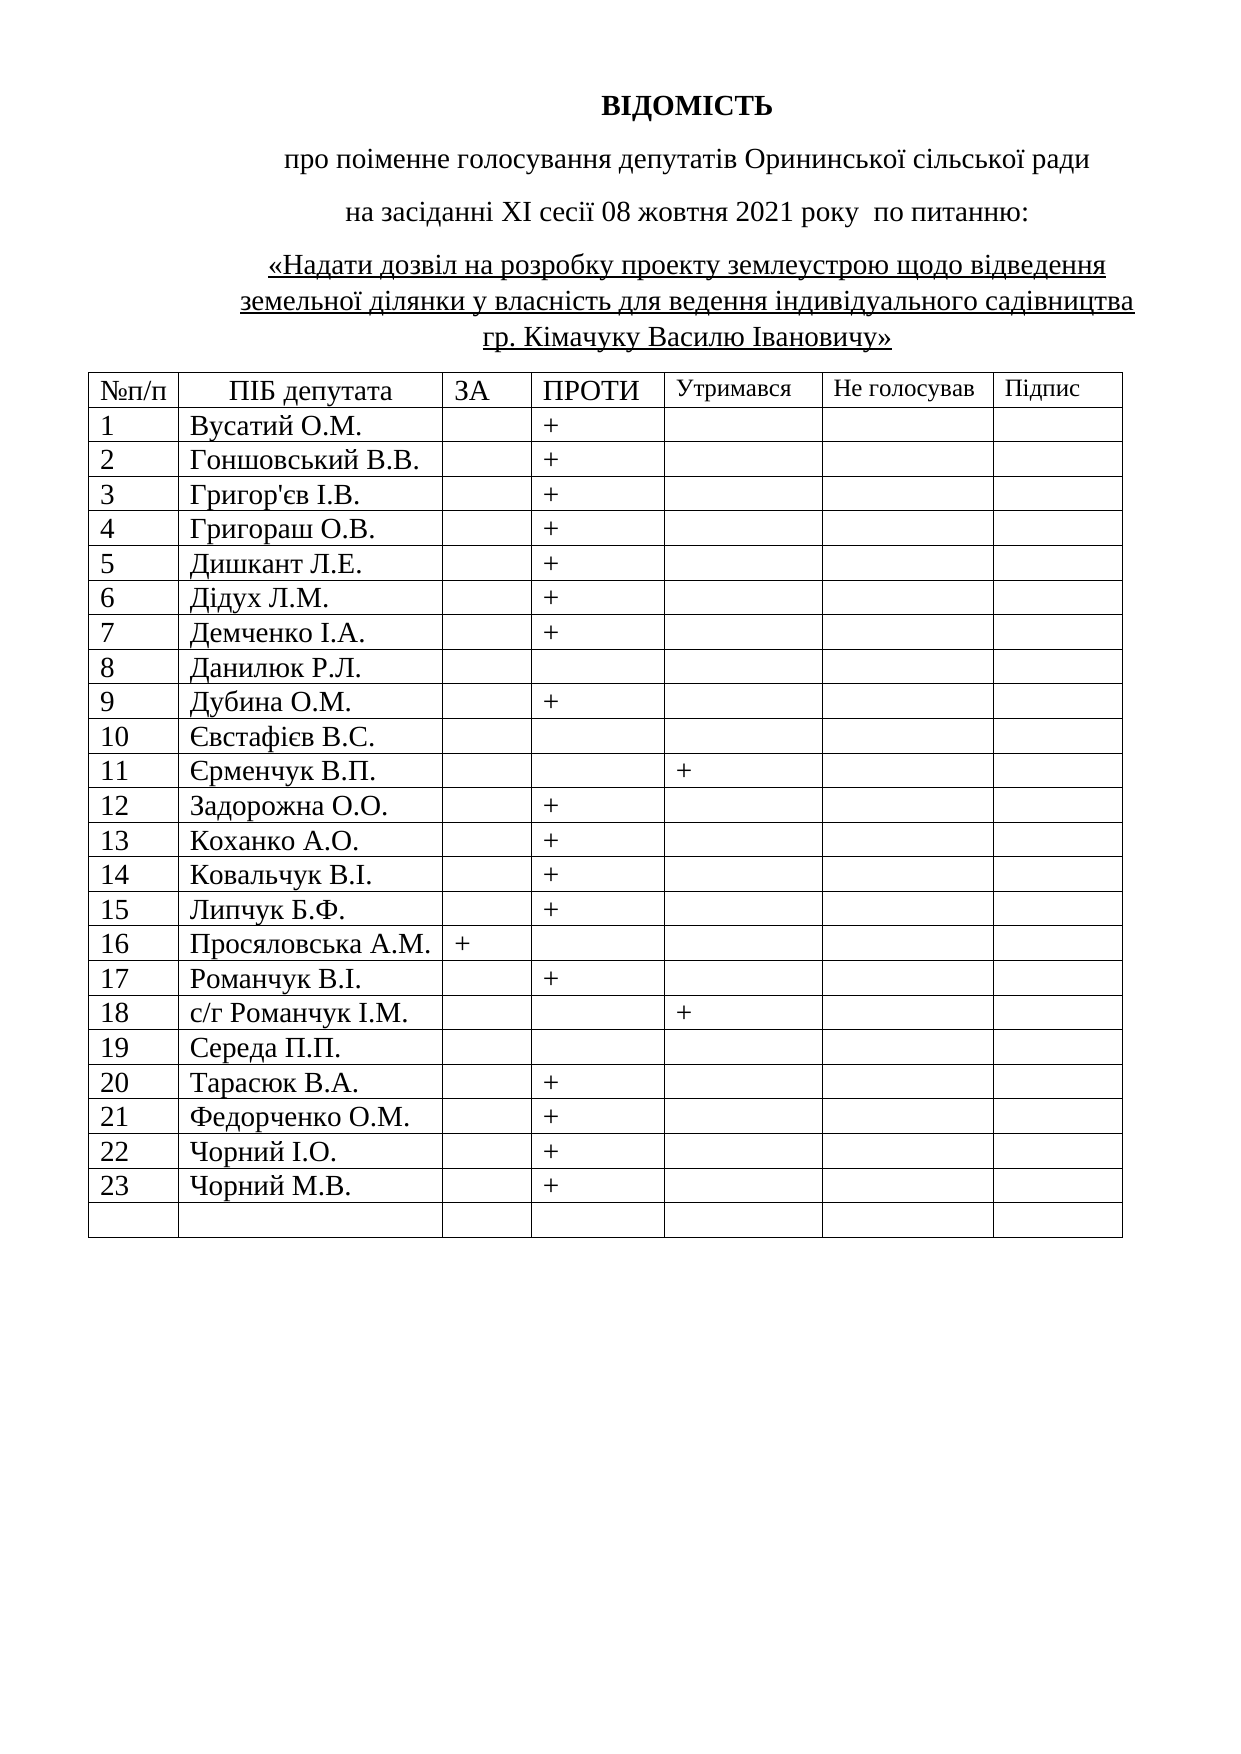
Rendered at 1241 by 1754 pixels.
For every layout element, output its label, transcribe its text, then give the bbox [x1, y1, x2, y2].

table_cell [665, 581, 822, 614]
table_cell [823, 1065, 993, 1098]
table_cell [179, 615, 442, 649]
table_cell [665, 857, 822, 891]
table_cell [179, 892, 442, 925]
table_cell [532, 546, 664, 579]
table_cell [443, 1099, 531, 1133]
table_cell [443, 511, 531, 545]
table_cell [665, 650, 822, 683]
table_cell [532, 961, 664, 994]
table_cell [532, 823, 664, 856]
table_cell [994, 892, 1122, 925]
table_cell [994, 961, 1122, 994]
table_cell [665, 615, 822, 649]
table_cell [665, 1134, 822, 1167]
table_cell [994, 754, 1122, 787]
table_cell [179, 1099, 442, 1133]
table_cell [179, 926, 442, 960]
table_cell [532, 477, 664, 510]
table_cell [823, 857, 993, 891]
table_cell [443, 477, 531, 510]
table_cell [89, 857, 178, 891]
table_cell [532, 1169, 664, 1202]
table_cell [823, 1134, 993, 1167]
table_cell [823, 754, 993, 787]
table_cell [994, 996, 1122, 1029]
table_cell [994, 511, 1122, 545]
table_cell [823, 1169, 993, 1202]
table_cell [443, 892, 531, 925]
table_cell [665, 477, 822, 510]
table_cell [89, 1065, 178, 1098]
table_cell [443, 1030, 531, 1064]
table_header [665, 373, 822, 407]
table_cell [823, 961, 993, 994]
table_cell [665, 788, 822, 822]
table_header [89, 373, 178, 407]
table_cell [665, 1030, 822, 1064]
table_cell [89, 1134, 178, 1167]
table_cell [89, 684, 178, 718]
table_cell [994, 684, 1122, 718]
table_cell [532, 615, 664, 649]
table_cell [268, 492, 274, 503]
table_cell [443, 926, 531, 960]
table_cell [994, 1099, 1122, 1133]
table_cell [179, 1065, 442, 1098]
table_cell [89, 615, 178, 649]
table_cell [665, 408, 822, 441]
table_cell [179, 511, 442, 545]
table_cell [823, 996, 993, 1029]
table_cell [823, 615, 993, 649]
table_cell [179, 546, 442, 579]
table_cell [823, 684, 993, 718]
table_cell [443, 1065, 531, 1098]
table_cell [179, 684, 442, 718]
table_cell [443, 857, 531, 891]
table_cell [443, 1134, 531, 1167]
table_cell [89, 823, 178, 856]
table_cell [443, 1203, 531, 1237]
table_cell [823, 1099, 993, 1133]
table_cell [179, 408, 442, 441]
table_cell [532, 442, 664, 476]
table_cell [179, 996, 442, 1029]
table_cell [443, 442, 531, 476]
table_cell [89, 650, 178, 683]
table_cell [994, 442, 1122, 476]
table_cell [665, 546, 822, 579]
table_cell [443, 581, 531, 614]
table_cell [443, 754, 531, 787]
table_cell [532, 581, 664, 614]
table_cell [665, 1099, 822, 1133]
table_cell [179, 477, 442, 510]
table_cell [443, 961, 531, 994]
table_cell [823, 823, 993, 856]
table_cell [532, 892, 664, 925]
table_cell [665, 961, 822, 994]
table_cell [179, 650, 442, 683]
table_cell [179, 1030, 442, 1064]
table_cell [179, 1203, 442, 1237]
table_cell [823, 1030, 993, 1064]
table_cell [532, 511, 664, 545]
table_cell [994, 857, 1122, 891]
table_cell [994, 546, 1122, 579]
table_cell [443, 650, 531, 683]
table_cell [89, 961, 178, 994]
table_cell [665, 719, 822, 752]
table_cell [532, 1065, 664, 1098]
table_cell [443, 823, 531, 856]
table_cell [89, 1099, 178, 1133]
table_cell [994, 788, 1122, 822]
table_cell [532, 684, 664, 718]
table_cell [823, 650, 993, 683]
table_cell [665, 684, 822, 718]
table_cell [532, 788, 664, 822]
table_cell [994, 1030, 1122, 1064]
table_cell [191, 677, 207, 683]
text «Надати дозвіл на розробку проекту землеустрою щодо відведення земельної ділянки у власність для ведення індивідуального садівництва гр. Кімачуку Василю Івановичу» [223, 247, 1152, 353]
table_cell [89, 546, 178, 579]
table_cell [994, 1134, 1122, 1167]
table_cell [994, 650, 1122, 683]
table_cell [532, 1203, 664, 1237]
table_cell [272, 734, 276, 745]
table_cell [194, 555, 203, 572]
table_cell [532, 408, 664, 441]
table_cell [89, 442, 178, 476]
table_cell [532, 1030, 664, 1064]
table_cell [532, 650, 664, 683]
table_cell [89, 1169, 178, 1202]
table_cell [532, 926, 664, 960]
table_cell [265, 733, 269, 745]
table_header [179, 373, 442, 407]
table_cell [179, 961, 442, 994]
text про поіменне голосування депутатів Орининської сільської ради [223, 141, 1152, 175]
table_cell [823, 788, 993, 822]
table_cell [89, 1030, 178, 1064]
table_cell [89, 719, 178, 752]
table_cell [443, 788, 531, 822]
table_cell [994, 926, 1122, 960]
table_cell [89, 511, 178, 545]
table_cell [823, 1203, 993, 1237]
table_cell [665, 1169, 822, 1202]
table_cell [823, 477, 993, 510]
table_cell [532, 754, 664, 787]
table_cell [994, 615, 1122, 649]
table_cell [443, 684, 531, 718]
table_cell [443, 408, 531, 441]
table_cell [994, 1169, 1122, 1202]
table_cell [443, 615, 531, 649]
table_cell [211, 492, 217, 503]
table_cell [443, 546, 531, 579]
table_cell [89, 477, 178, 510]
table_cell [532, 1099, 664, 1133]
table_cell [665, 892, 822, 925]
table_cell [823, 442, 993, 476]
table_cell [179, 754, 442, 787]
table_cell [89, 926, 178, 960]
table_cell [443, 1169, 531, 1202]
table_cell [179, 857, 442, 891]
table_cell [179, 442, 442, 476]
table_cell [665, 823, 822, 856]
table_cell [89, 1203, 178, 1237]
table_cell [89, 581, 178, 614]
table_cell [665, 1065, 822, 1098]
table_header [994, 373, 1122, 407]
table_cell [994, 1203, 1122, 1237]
text ВІДОМІСТЬ [223, 88, 1152, 122]
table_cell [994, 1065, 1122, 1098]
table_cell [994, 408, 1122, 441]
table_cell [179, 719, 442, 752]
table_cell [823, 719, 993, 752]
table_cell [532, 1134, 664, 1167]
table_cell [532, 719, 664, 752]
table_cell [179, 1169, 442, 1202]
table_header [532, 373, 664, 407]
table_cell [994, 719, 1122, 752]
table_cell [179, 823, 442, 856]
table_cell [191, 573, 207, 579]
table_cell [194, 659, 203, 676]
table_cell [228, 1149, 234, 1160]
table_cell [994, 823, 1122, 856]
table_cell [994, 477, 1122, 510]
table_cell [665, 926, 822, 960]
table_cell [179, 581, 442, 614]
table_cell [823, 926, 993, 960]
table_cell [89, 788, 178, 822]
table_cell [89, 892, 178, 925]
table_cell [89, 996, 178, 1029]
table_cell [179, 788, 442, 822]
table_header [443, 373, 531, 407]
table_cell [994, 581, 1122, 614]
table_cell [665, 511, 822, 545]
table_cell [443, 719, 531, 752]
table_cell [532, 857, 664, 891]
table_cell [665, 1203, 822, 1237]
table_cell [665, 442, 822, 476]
text на засіданні XI сесії 08 жовтня 2021 року по питанню: [223, 194, 1152, 228]
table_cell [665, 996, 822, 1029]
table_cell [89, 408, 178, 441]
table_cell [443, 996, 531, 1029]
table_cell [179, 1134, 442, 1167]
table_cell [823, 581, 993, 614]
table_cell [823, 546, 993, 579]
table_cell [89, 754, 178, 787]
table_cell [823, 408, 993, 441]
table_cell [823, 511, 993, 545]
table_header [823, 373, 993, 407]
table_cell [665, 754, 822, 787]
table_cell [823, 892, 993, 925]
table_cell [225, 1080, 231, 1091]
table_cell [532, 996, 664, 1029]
